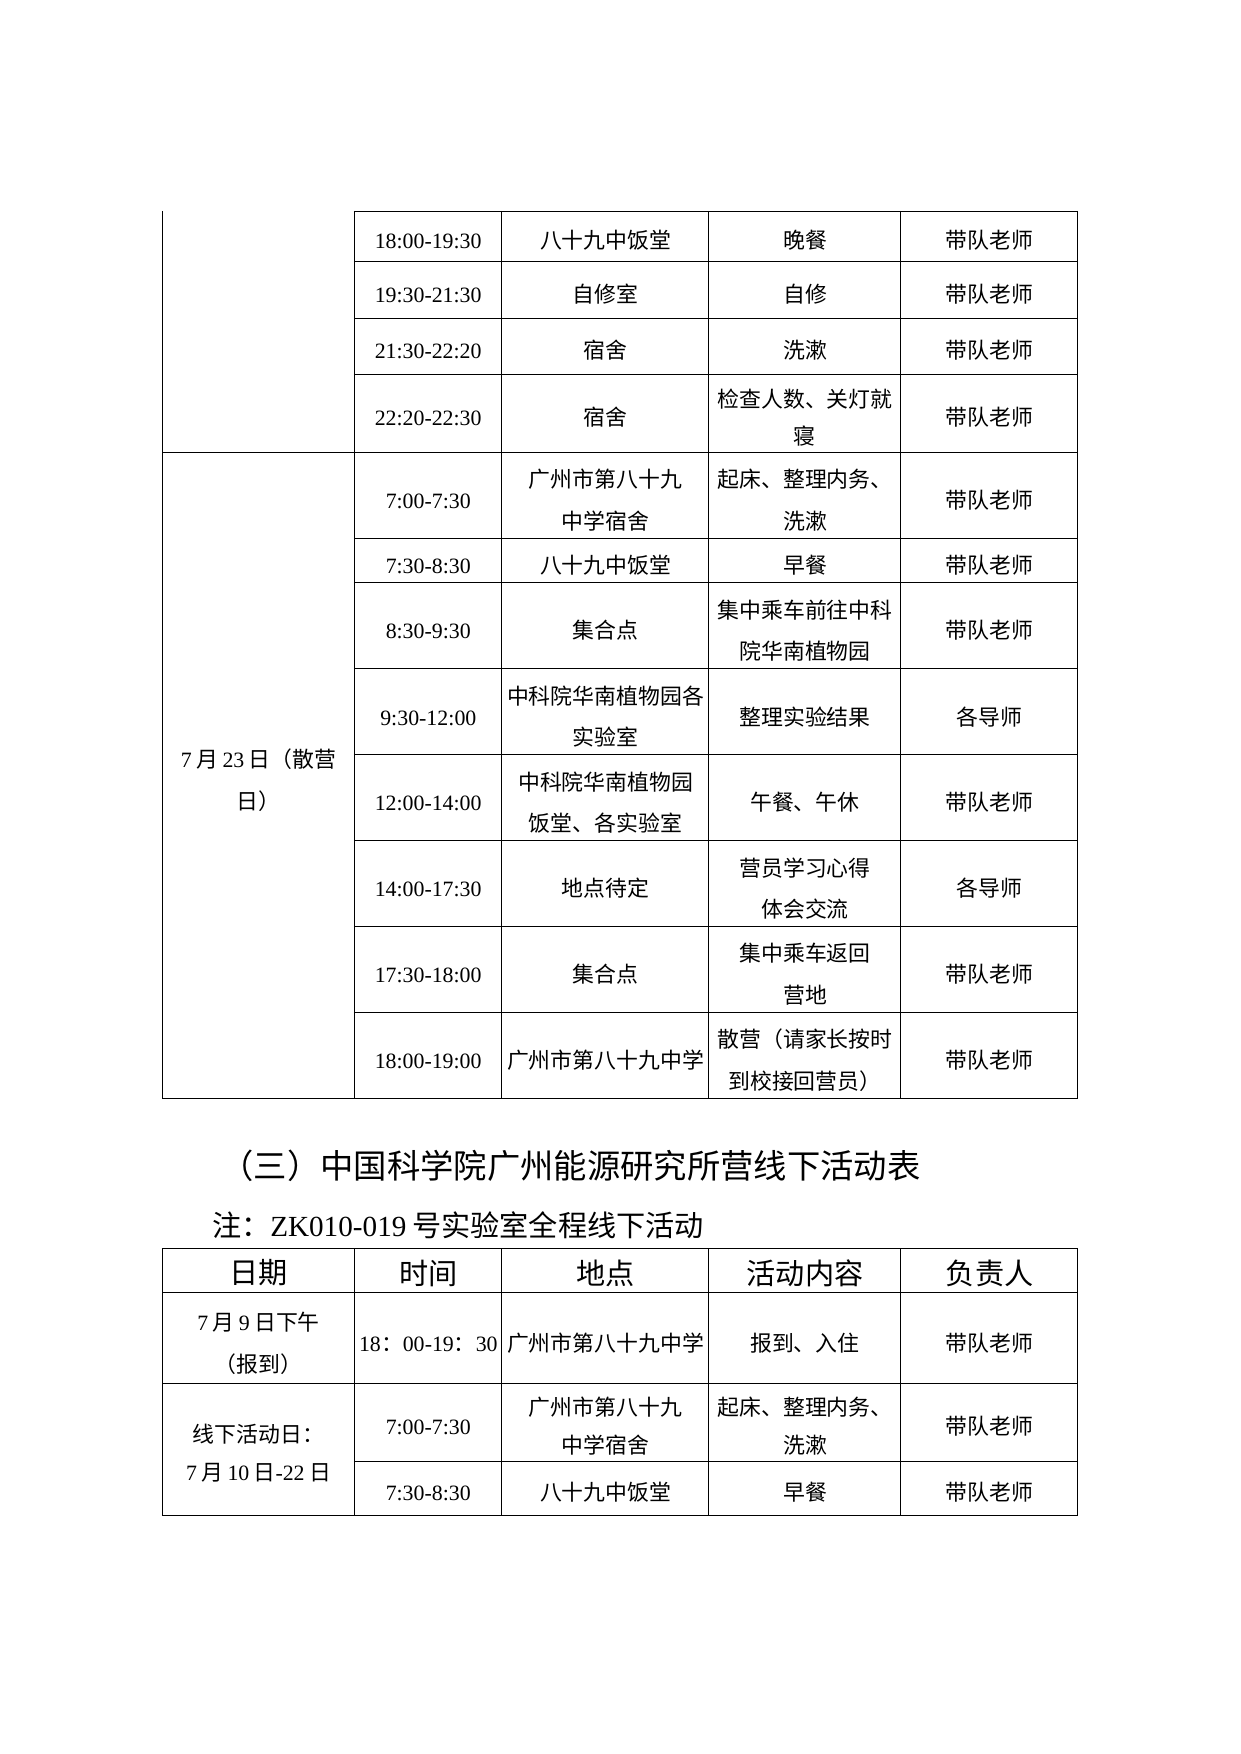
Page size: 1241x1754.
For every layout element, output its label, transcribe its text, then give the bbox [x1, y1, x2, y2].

table_cell 17:30-18:00 [355, 927, 501, 1012]
table_cell 广州市第八十九中学 [502, 1293, 708, 1383]
table_cell 带队老师 [901, 539, 1077, 582]
table_cell 带队老师 [901, 755, 1077, 840]
table_cell 带队老师 [901, 1293, 1077, 1383]
table_cell 带队老师 [901, 453, 1077, 538]
table_cell 带队老师 [901, 1384, 1077, 1461]
table_cell 地点待定 [502, 841, 708, 926]
table_header 日期 [163, 1249, 354, 1292]
table_cell 广州市第八十九 中学宿舍 [502, 453, 708, 538]
table_cell 14:00-17:30 [355, 841, 501, 926]
table_cell 整理实验结果 [709, 669, 900, 754]
table_cell 各导师 [901, 669, 1077, 754]
table_header 负责人 [901, 1249, 1077, 1292]
table_cell 中科院华南植物园各实验室 [502, 669, 708, 754]
table_cell 带队老师 [901, 1013, 1077, 1098]
text 注：ZK010-019号实验室全程线下活动 [153, 1190, 1087, 1248]
table_cell 18:00-19:00 [355, 1013, 501, 1098]
table_cell 晚餐 [709, 212, 900, 261]
table_cell 集中乘车前往中科院华南植物园 [709, 583, 900, 668]
table_cell 12:00-14:00 [355, 755, 501, 840]
table_cell 带队老师 [901, 583, 1077, 668]
table_cell 营员学习心得 体会交流 [709, 841, 900, 926]
table_cell 宿舍 [502, 375, 708, 452]
table_cell 带队老师 [901, 262, 1077, 318]
table_cell 报到、入住 [709, 1293, 900, 1383]
table_cell 集合点 [502, 583, 708, 668]
table_cell 7:30-8:30 [355, 539, 501, 582]
table_cell 广州市第八十九中学 [502, 1013, 708, 1098]
table_cell 八十九中饭堂 [502, 1462, 708, 1514]
table_cell 中科院华南植物园 饭堂、各实验室 [502, 755, 708, 840]
table_cell 自修室 [502, 262, 708, 318]
table_cell 八十九中饭堂 [502, 212, 708, 261]
table_cell 带队老师 [901, 927, 1077, 1012]
table_cell 集合点 [502, 927, 708, 1012]
table_cell 线下活动日： 7月10日-22日 [163, 1384, 354, 1514]
table_cell 带队老师 [901, 212, 1077, 261]
table_cell 广州市第八十九 中学宿舍 [502, 1384, 708, 1461]
table_cell 散营（请家长按时到校接回营员） [709, 1013, 900, 1098]
table_cell 洗漱 [709, 319, 900, 374]
table_header 时间 [355, 1249, 501, 1292]
table_cell 自修 [709, 262, 900, 318]
table_cell 带队老师 [901, 375, 1077, 452]
table_cell 7:00-7:30 [355, 453, 501, 538]
table_cell 21:30-22:20 [355, 319, 501, 374]
table_cell 各导师 [901, 841, 1077, 926]
table_header 活动内容 [709, 1249, 900, 1292]
table_cell 带队老师 [901, 319, 1077, 374]
table_cell 18：00-19：30 [355, 1293, 501, 1383]
table_cell 带队老师 [901, 1462, 1077, 1514]
table_cell 集中乘车返回 营地 [709, 927, 900, 1012]
table_cell 八十九中饭堂 [502, 539, 708, 582]
text （三）中国科学院广州能源研究所营线下活动表 [153, 1131, 1087, 1190]
table_header 地点 [502, 1249, 708, 1292]
table_cell 起床、整理内务、 洗漱 [709, 453, 900, 538]
table_cell 午餐、午休 [709, 755, 900, 840]
table_cell 检查人数、关灯就寝 [709, 375, 900, 452]
table_cell 7:30-8:30 [355, 1462, 501, 1514]
table_cell 18:00-19:30 [355, 212, 501, 261]
table_cell 9:30-12:00 [355, 669, 501, 754]
table_cell 8:30-9:30 [355, 583, 501, 668]
table_cell 19:30-21:30 [355, 262, 501, 318]
table_cell 7:00-7:30 [355, 1384, 501, 1461]
table_cell 起床、整理内务、 洗漱 [709, 1384, 900, 1461]
table_cell 7月23日（散营日） [163, 453, 354, 1098]
table_cell 早餐 [709, 539, 900, 582]
table_cell 7月9日下午 （报到） [163, 1293, 354, 1383]
table_cell 22:20-22:30 [355, 375, 501, 452]
table_cell 早餐 [709, 1462, 900, 1514]
table_cell 宿舍 [502, 319, 708, 374]
